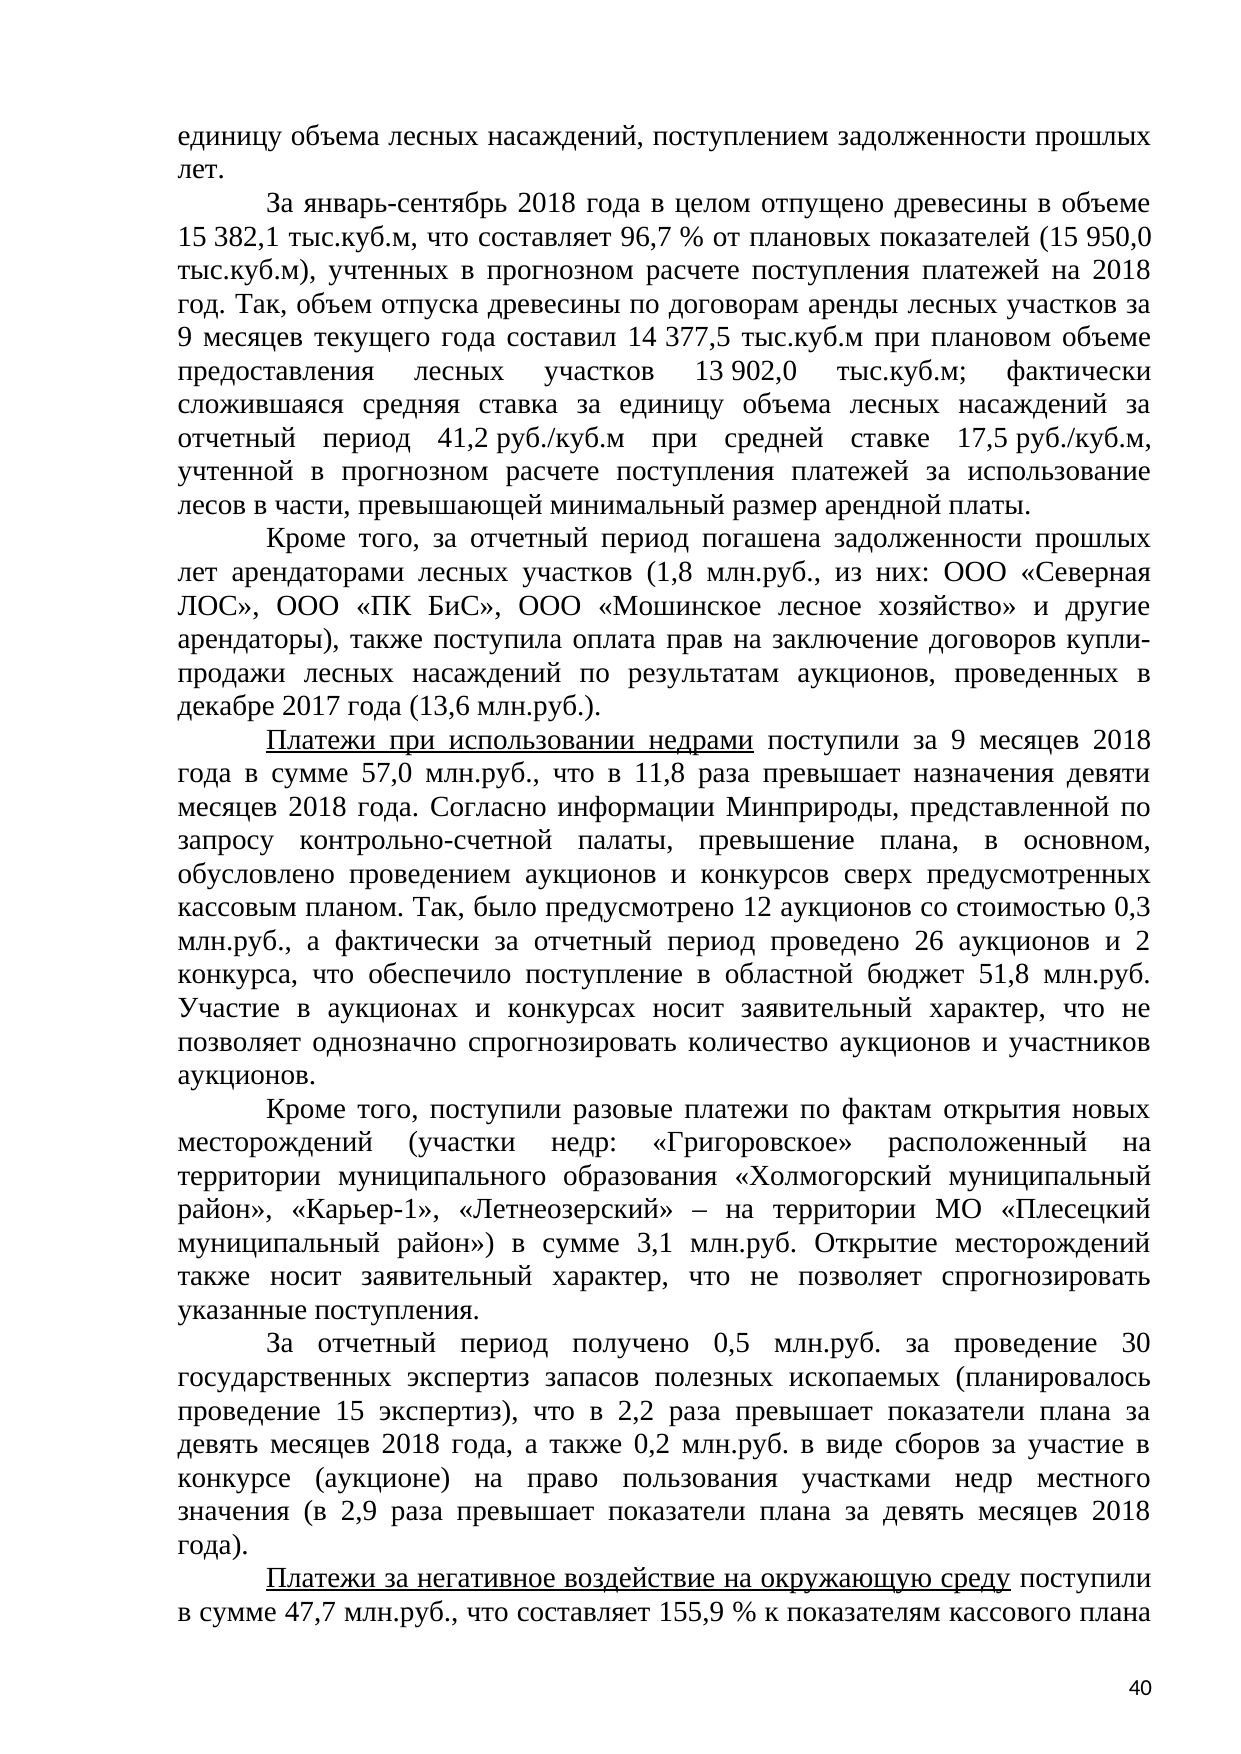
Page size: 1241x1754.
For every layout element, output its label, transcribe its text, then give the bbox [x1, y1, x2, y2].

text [177, 1560, 1152, 1627]
text Платежи при использовании недрами поступили за 9 месяцев 2018 года в сумме 57,0 млн.руб., что в 11,8 раза превышает назначения девяти месяцев 2018 года. Согласно информации Минприроды, представленной по запросу контрольно-счетной палаты, превышение плана, в основном, обусловлено проведением аукционов и конкурсов сверх предусмотренных кассовым планом. Так, было предусмотрено 12 аукционов со стоимостью 0,3 млн.руб., а фактически за отчетный период проведено 26 аукционов и 2 конкурса, что обеспечило поступление в областной бюджет 51,8 млн.руб. Участие в аукционах и конкурсах носит заявительный характер, что не позволяет однозначно спрогнозировать количество аукционов и участников аукционов. [177, 722, 1152, 1091]
text Кроме того, за отчетный период погашена задолженности прошлых лет арендаторами лесных участков (1,8 млн.руб., из них: ООО «Северная ЛОС», ООО «ПК БиС», ООО «Мошинское лесное хозяйство» и другие арендаторы), также поступила оплата прав на заключение договоров купли-продажи лесных насаждений по результатам аукционов, проведенных в декабре 2017 года (13,6 млн.руб.). [177, 521, 1152, 722]
text За отчетный период получено 0,5 млн.руб. за проведение 30 государственных экспертиз запасов полезных ископаемых (планировалось проведение 15 экспертиз), что в 2,2 раза превышает показатели плана за девять месяцев 2018 года, а также 0,2 млн.руб. в виде сборов за участие в конкурсе (аукционе) на право пользования участками недр местного значения (в 2,9 раза превышает показатели плана за девять месяцев 2018 года). [177, 1326, 1152, 1560]
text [177, 118, 1152, 185]
text За январь-сентябрь 2018 года в целом отпущено древесины в объеме 15 382,1 тыс.куб.м, что составляет 96,7 % от плановых показателей (15 950,0 тыс.куб.м), учтенных в прогнозном расчете поступления платежей на 2018 год. Так, объем отпуска древесины по договорам аренды лесных участков за 9 месяцев текущего года составил 14 377,5 тыс.куб.м при плановом объеме предоставления лесных участков 13 902,0 тыс.куб.м; фактически сложившаяся средняя ставка за единицу объема лесных насаждений за отчетный период 41,2 руб./куб.м при средней ставке 17,5 руб./куб.м, учтенной в прогнозном расчете поступления платежей за использование лесов в части, превышающей минимальный размер арендной платы. [177, 185, 1152, 521]
text Кроме того, поступили разовые платежи по фактам открытия новых месторождений (участки недр: «Григоровское» расположенный на территории муниципального образования «Холмогорский муниципальный район», «Карьер-1», «Летнеозерский» – на территории МО «Плесецкий муниципальный район») в сумме 3,1 млн.руб. Открытие месторождений также носит заявительный характер, что не позволяет спрогнозировать указанные поступления. [177, 1091, 1152, 1326]
